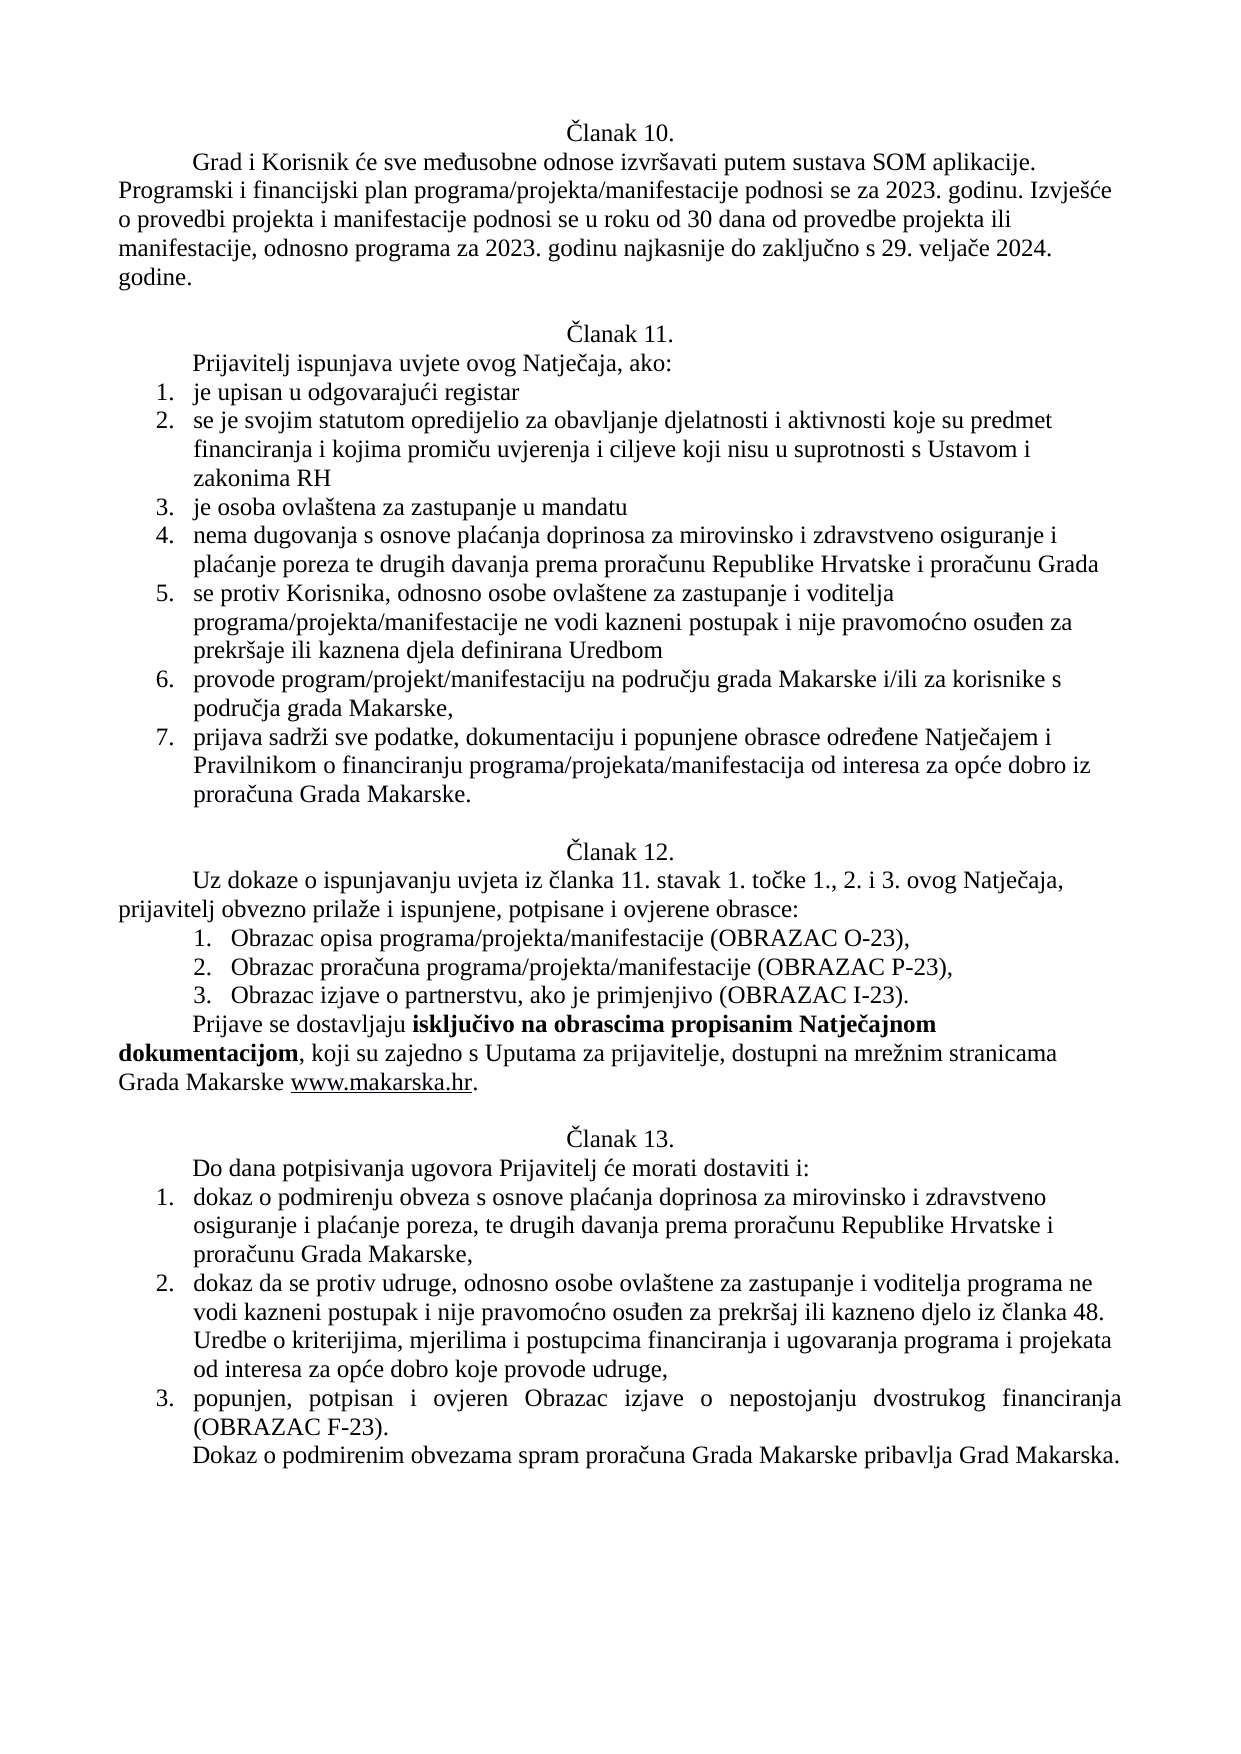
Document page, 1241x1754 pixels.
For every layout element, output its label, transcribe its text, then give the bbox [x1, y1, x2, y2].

text Programski i financijski plan programa/projekta/manifestacije podnosi se za 2023. godinu. Izvješće o provedbi projekta i manifestacije podnosi se u roku od 30 dana od provedbe projekta ili manifestacije, odnosno programa za 2023. godinu najkasnije do zaključno s 29. veljače 2024. godine. [118, 176, 1122, 291]
list se protiv Korisnika, odnosno osobe ovlaštene za zastupanje i voditelja programa/projekta/manifestacije ne vodi kazneni postupak i nije pravomoćno osuđen za prekršaje ili kaznena djela definirana Uredbom [156, 578, 1122, 664]
text Uz dokaze o ispunjavanju uvjeta iz članka 11. stavak 1. točke 1., 2. i 3. ovog Natječaja, prijavitelj obvezno prilaže i ispunjene, potpisane i ovjerene obrasce: [118, 866, 1122, 923]
list dokaz o podmirenju obveza s osnove plaćanja doprinosa za mirovinsko i zdravstveno osiguranje i plaćanje poreza, te drugih davanja prema proračunu Republike Hrvatske i proračunu Grada Makarske, [156, 1182, 1122, 1268]
list Obrazac opisa programa/projekta/manifestacije (OBRAZAC O-23), [193, 923, 1122, 952]
list se je svojim statutom opredijelio za obavljanje djelatnosti i aktivnosti koje su predmet financiranja i kojima promiču uvjerenja i ciljeve koji nisu u suprotnosti s Ustavom i zakonima RH [156, 406, 1122, 492]
list dokaz da se protiv udruge, odnosno osobe ovlaštene za zastupanje i voditelja programa ne vodi kazneni postupak i nije pravomoćno osuđen za prekršaj ili kazneno djelo iz članka 48. Uredbe o kriterijima, mjerilima i postupcima financiranja i ugovaranja programa i projekata od interesa za opće dobro koje provode udruge, [156, 1268, 1122, 1383]
list provode program/projekt/manifestaciju na području grada Makarske i/ili za korisnike s područja grada Makarske, [156, 664, 1122, 722]
text Članak 11. [118, 319, 1122, 348]
text Članak 13. [118, 1124, 1122, 1153]
list je upisan u odgovarajući registar [156, 377, 1122, 406]
text Do dana potpisivanja ugovora Prijavitelj će morati dostaviti i: [118, 1153, 1122, 1182]
text Članak 12. [118, 837, 1122, 866]
list Obrazac proračuna programa/projekta/manifestacije (OBRAZAC P-23), [193, 952, 1122, 981]
text Dokaz o podmirenim obvezama spram proračuna Grada Makarske pribavlja Grad Makarska. [156, 1441, 1122, 1469]
list Obrazac izjave o partnerstvu, ako je primjenjivo (OBRAZAC I-23). [193, 981, 1122, 1009]
list je osoba ovlaštena za zastupanje u mandatu [156, 492, 1122, 521]
list popunjen, potpisan i ovjeren Obrazac izjave o nepostojanju dvostrukog financiranja (OBRAZAC F-23). [156, 1383, 1122, 1441]
list nema dugovanja s osnove plaćanja doprinosa za mirovinsko i zdravstveno osiguranje i plaćanje poreza te drugih davanja prema proračunu Republike Hrvatske i proračunu Grada [156, 521, 1122, 578]
text Prijave se dostavljaju isključivo na obrascima propisanim Natječajnom dokumentacijom, koji su zajedno s Uputama za prijavitelje, dostupni na mrežnim stranicama Grada Makarske www.makarska.hr. [118, 1009, 1122, 1096]
text Prijavitelj ispunjava uvjete ovog Natječaja, ako: [118, 348, 1122, 377]
text Članak 10. [118, 118, 1122, 147]
list prijava sadrži sve podatke, dokumentaciju i popunjene obrasce određene Natječajem i Pravilnikom o financiranju programa/projekata/manifestacija od interesa za opće dobro iz proračuna Grada Makarske. [156, 722, 1122, 808]
text Grad i Korisnik će sve međusobne odnose izvršavati putem sustava SOM aplikacije. [118, 147, 1122, 176]
